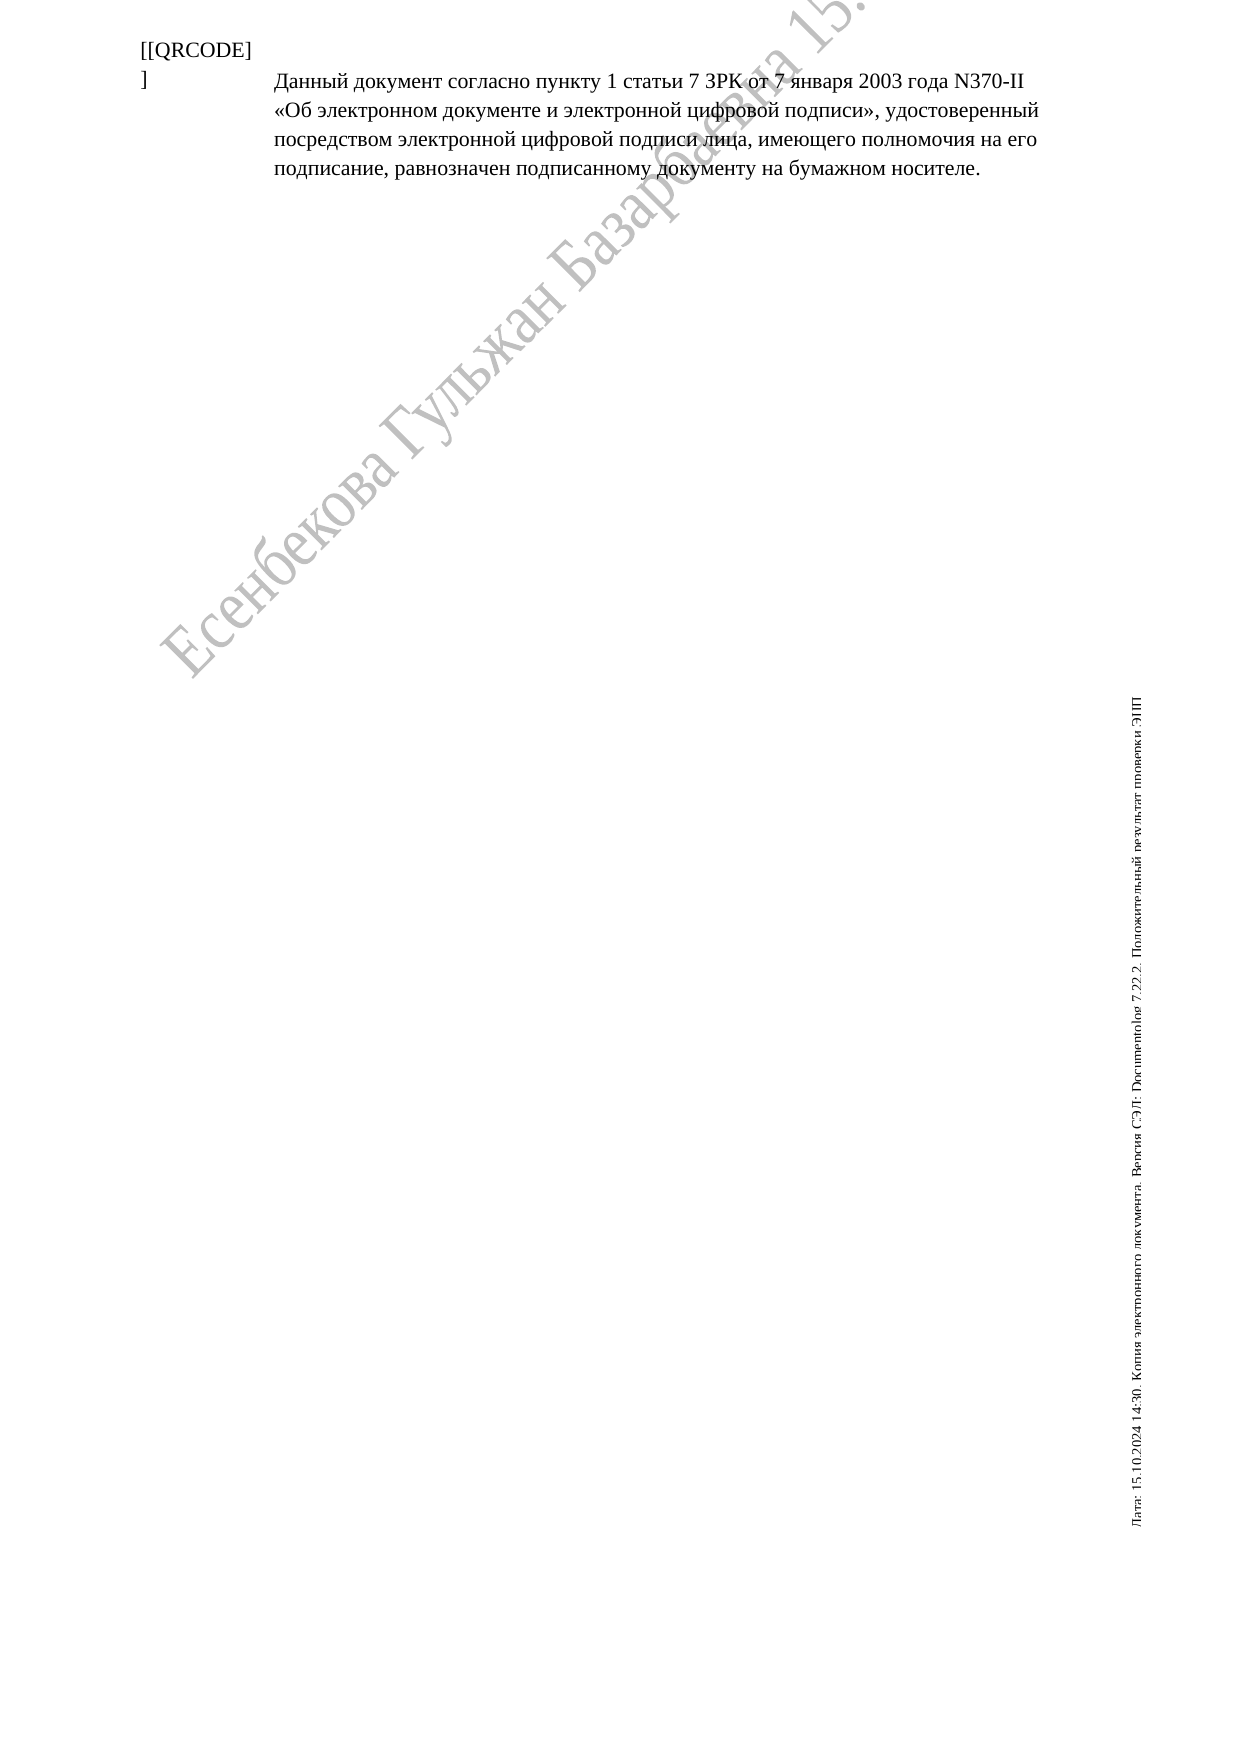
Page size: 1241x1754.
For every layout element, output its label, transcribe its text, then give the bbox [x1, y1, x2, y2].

table_header [[QRCODE]] [133, 30, 267, 191]
table_header Данный документ согласно пункту 1 статьи 7 ЗРК от 7 января 2003 года N370-II «Об электронном документе и электронной цифровой подписи», удостоверенный посредством электронной цифровой подписи лица, имеющего полномочия на его подписание, равнозначен подписанному документу на бумажном носителе. [267, 30, 1058, 191]
